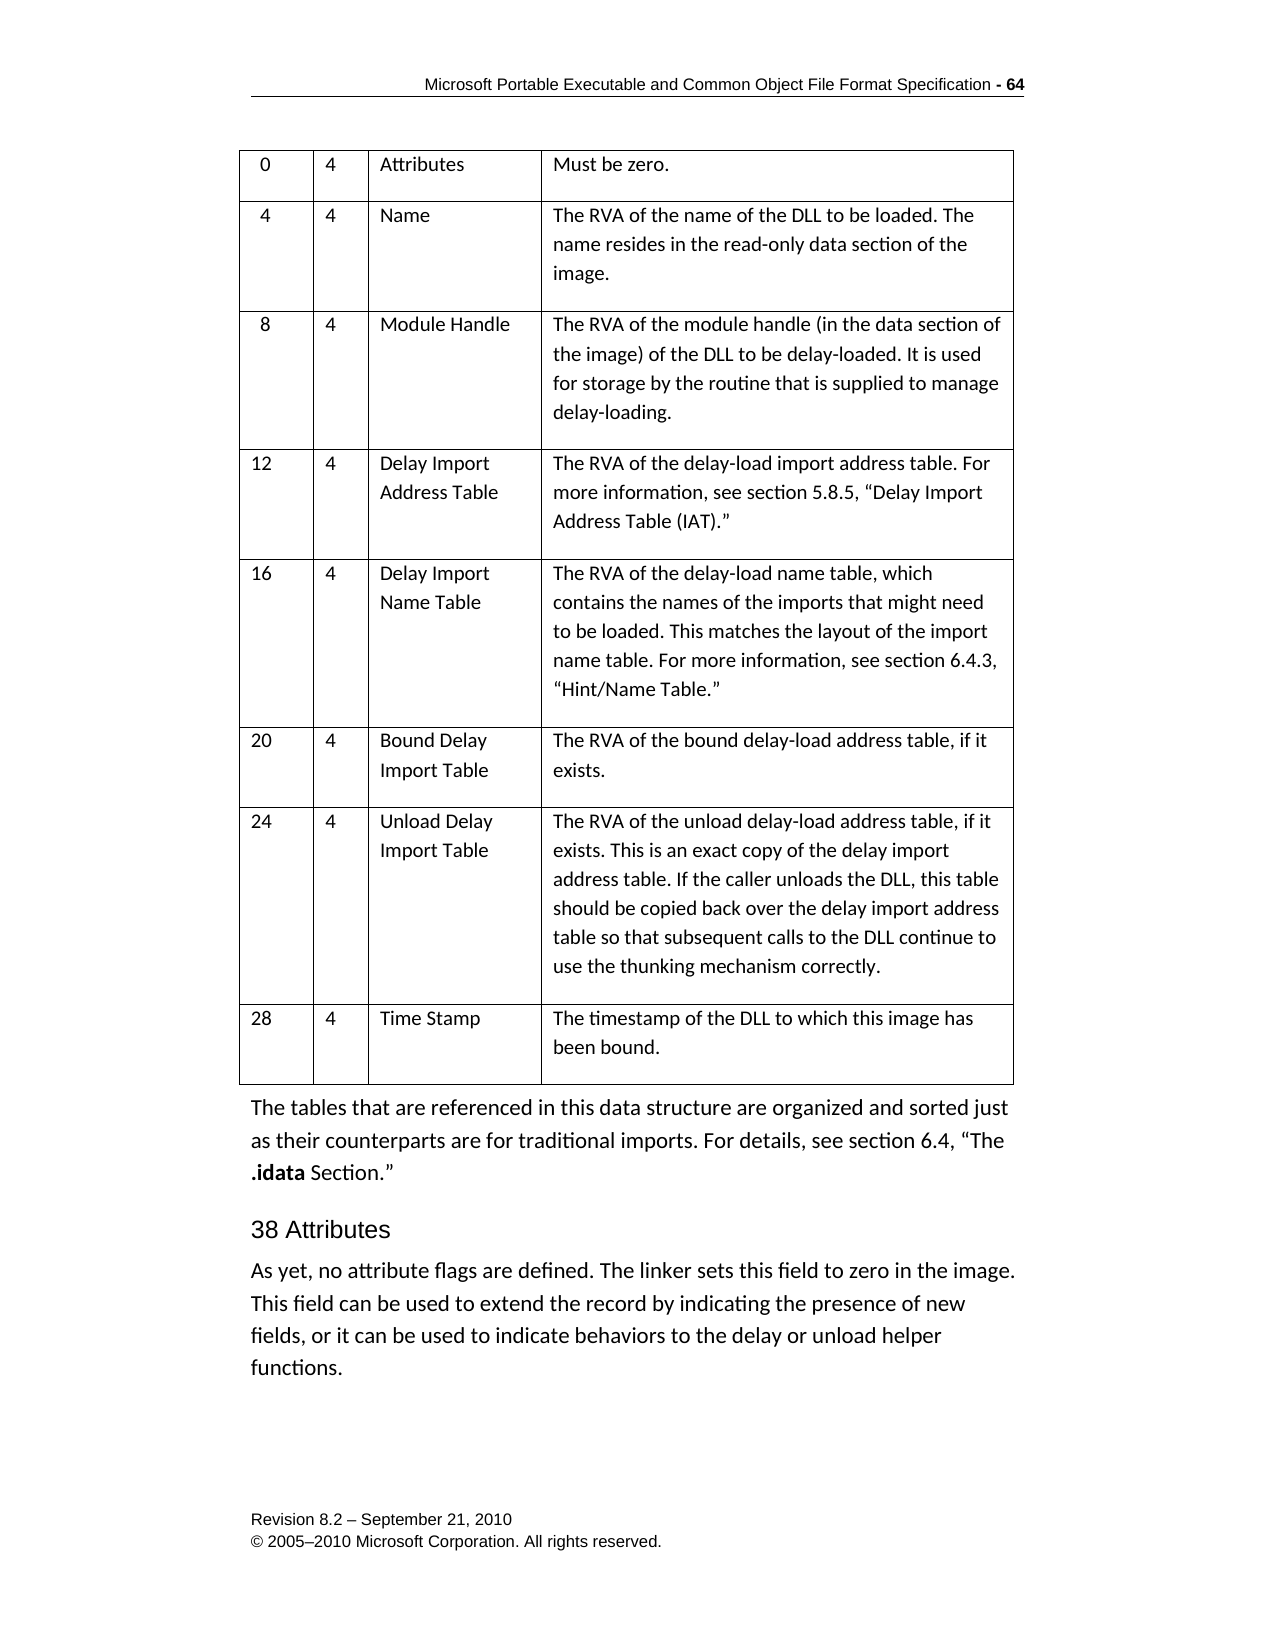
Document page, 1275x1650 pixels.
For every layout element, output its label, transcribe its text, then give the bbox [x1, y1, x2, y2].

table_cell 4 [314, 151, 368, 201]
table_cell 20 [240, 728, 313, 807]
table_cell Time Stamp [369, 1005, 541, 1084]
table_cell 8 [240, 312, 313, 449]
table_cell 4 [314, 202, 368, 311]
table_cell 4 [314, 312, 368, 449]
table_cell 4 [240, 202, 313, 311]
table_cell 28 [240, 1005, 313, 1084]
table_cell 4 [314, 450, 368, 559]
text As yet, no attribute flags are defined. The linker sets this field to zero in the image. This field can be used to extend the record by indicating the presence of new fields, or it can be used to indicate behaviors to the delay or unload helper functions. [251, 1256, 1024, 1381]
table_cell 4 [314, 728, 368, 807]
table_cell Delay Import Address Table [369, 450, 541, 559]
table_cell Module Handle [369, 312, 541, 449]
table_cell 4 [314, 808, 368, 1004]
table_cell Bound Delay Import Table [369, 728, 541, 807]
table_cell The RVA of the delay-load name table, which contains the names of the imports that might need to be loaded. This matches the layout of the import name table. For more information, see section 6.4.3, “Hint/Name Table.” [542, 560, 1013, 727]
subtitle Attributes [251, 1215, 1024, 1244]
table_cell Unload Delay Import Table [369, 808, 541, 1004]
table_cell The timestamp of the DLL to which this image has been bound. [542, 1005, 1013, 1084]
table_cell The RVA of the delay-load import address table. For more information, see section 5.8.5, “Delay Import Address Table (IAT).” [542, 450, 1013, 559]
table_cell The RVA of the module handle (in the data section of the image) of the DLL to be delay-loaded. It is used for storage by the routine that is supplied to manage delay-loading. [542, 312, 1013, 449]
text The tables that are referenced in this data structure are organized and sorted just as their counterparts are for traditional imports. For details, see section 6.4, “The .idata Section.” [251, 1093, 1024, 1186]
table_cell Delay Import Name Table [369, 560, 541, 727]
table_cell Name [369, 202, 541, 311]
table_cell Attributes [369, 151, 541, 201]
table_cell The RVA of the bound delay-load address table, if it exists. [542, 728, 1013, 807]
table_cell 16 [240, 560, 313, 727]
table_cell 4 [314, 1005, 368, 1084]
table_cell 4 [314, 560, 368, 727]
table_cell Must be zero. [542, 151, 1013, 201]
table_cell 12 [240, 450, 313, 559]
table_cell 0 [240, 151, 313, 201]
table_cell The RVA of the name of the DLL to be loaded. The name resides in the read-only data section of the image. [542, 202, 1013, 311]
table_cell The RVA of the unload delay-load address table, if it exists. This is an exact copy of the delay import address table. If the caller unloads the DLL, this table should be copied back over the delay import address table so that subsequent calls to the DLL continue to use the thunking mechanism correctly. [542, 808, 1013, 1004]
table_cell 24 [240, 808, 313, 1004]
